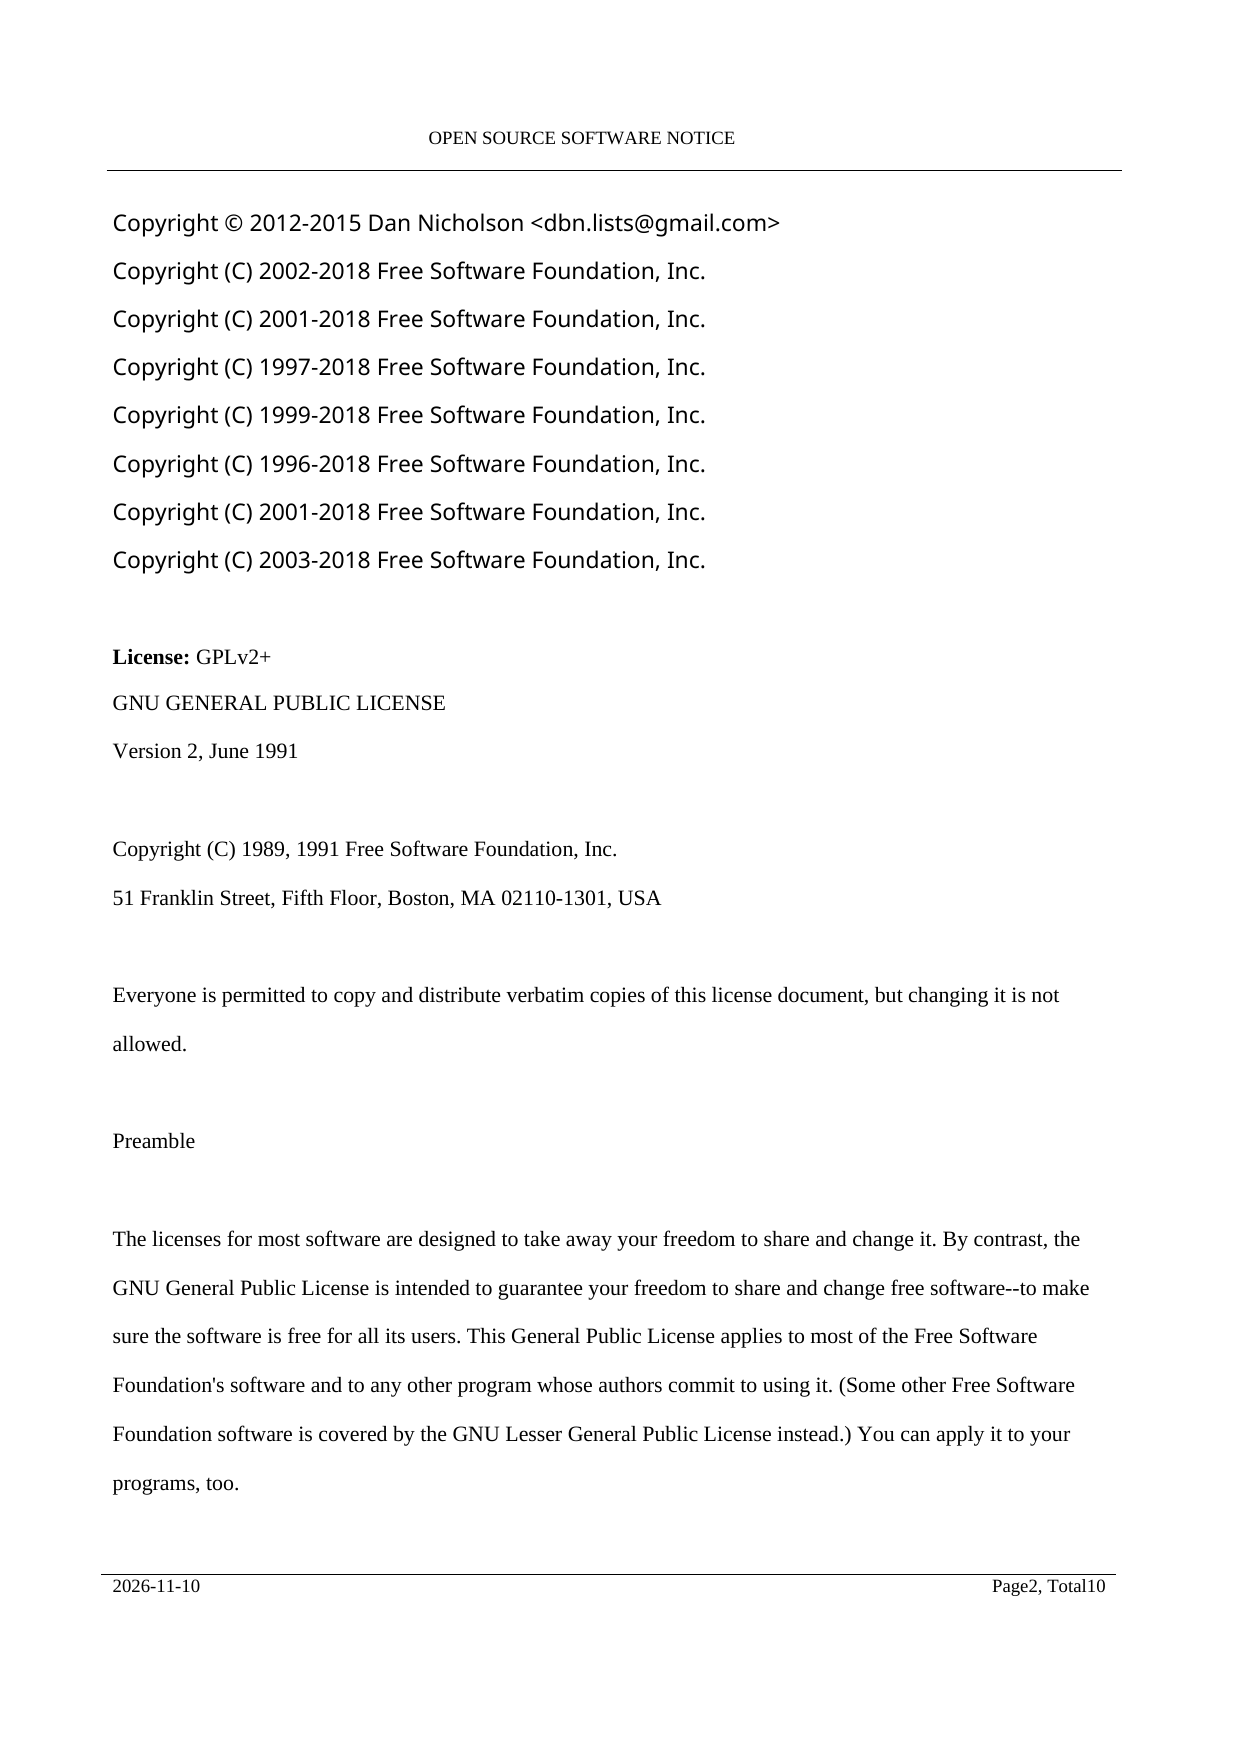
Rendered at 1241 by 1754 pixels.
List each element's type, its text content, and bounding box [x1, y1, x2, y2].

text Copyright (C) 2003-2018 Free Software Foundation, Inc. [112, 543, 1128, 624]
text License: GPLv2+ [112, 641, 1128, 673]
text Copyright (C) 1999-2018 Free Software Foundation, Inc. [112, 399, 1128, 431]
text Copyright (C) 2002-2018 Free Software Foundation, Inc. [112, 254, 1128, 287]
text Copyright © 2012-2015 Dan Nicholson <dbn.lists@gmail.com> [112, 206, 1128, 239]
text Copyright (C) 2001-2018 Free Software Foundation, Inc. [112, 495, 1128, 528]
text Copyright (C) 1996-2018 Free Software Foundation, Inc. [112, 447, 1128, 479]
text Copyright (C) 2001-2018 Free Software Foundation, Inc. [112, 303, 1128, 335]
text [112, 686, 1128, 1498]
text Copyright (C) 1997-2018 Free Software Foundation, Inc. [112, 351, 1128, 383]
